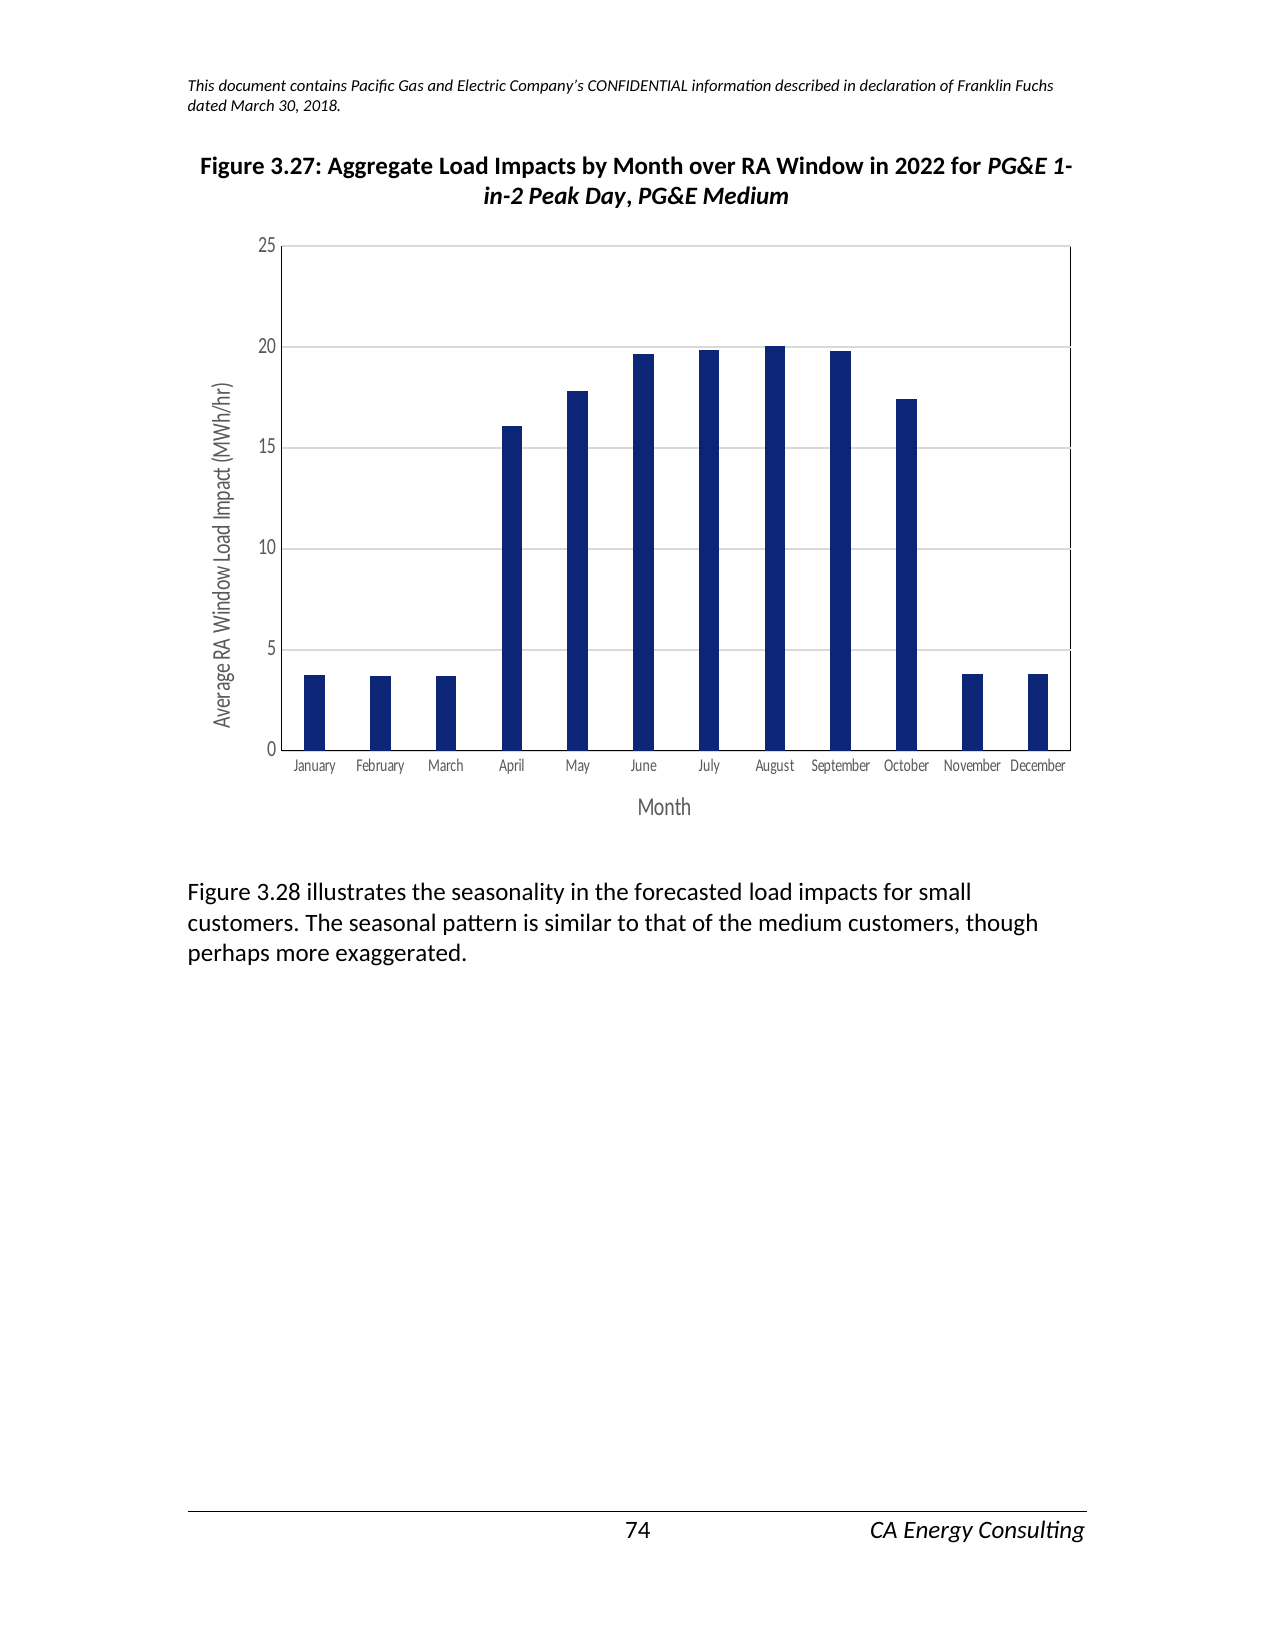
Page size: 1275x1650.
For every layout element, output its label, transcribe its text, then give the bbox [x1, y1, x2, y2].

text Figure 3.28 illustrates the seasonality in the forecasted load impacts for small customers. The seasonal pattern is similar to that of the medium customers, though perhaps more exaggerated. [187, 877, 1087, 968]
